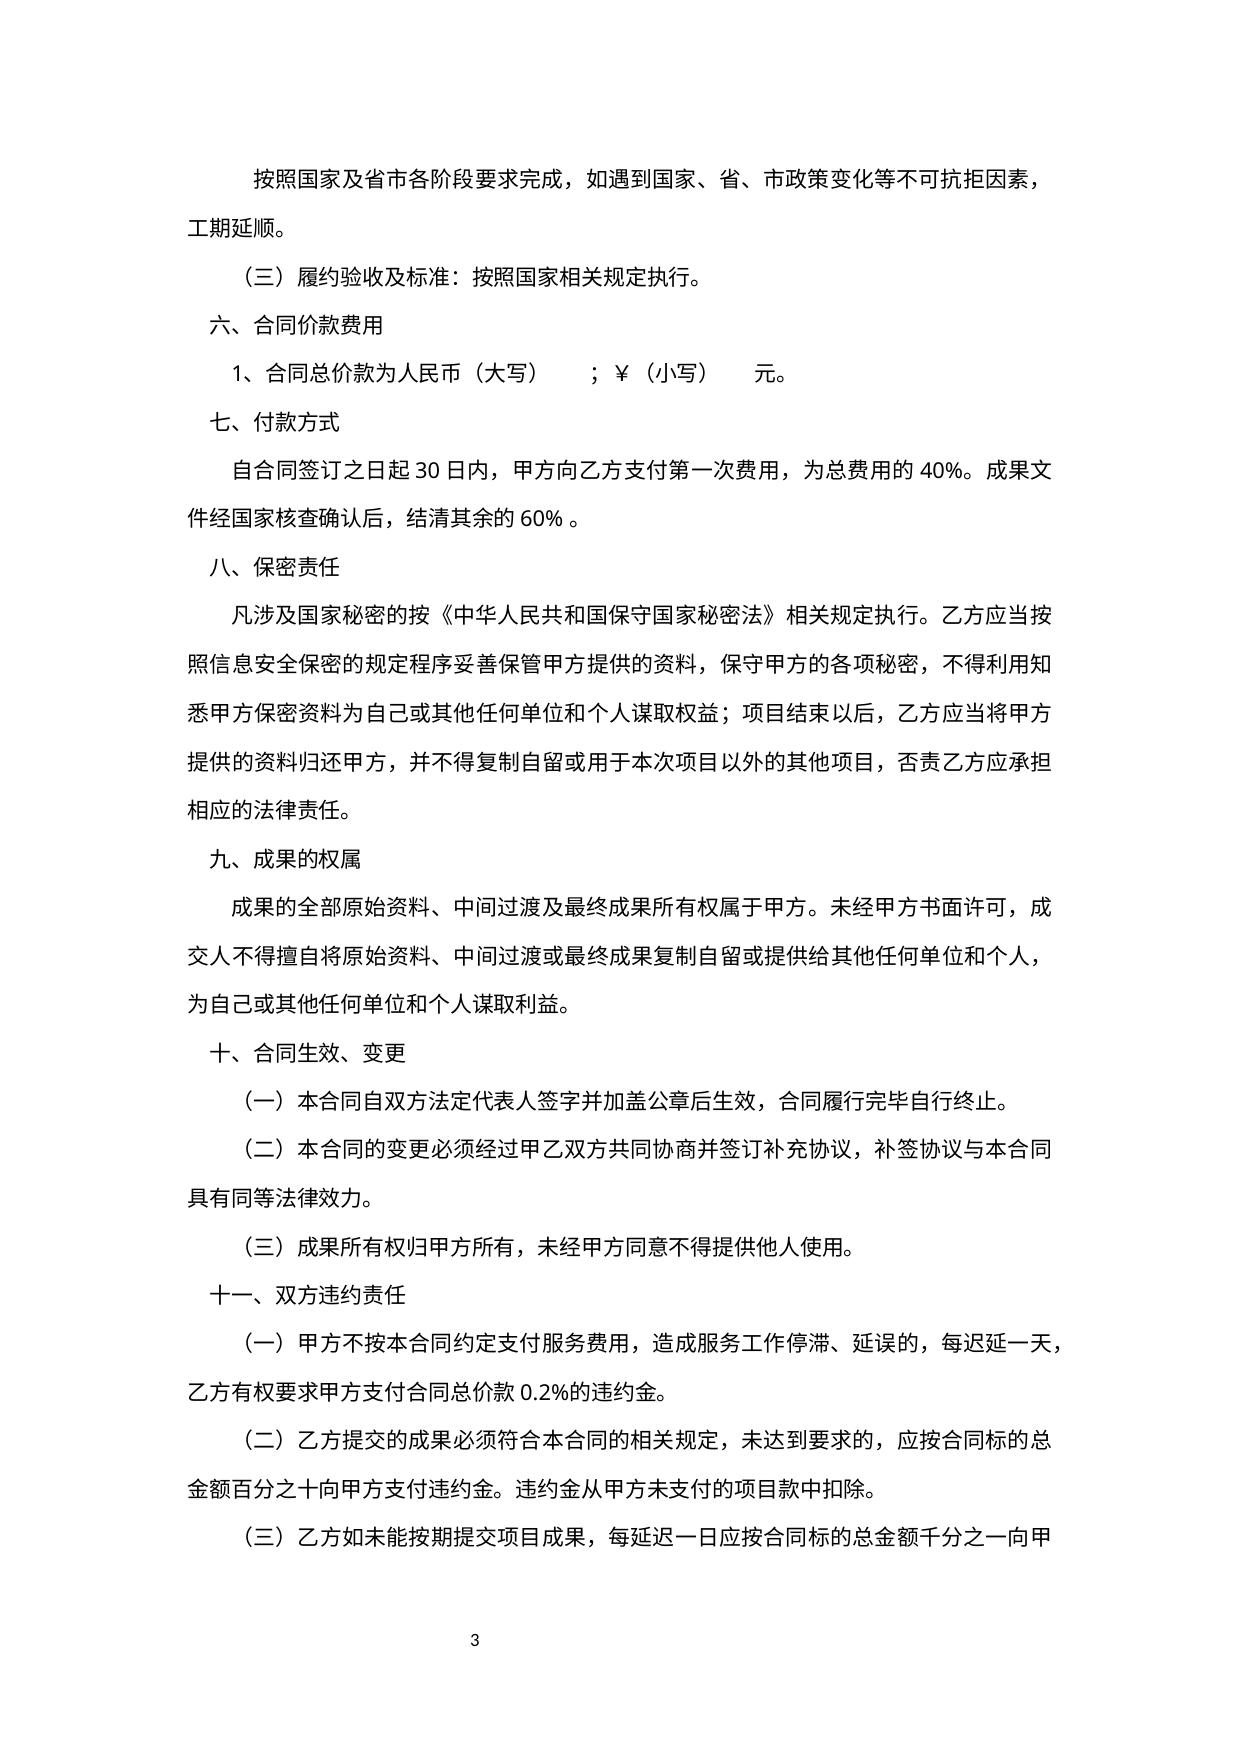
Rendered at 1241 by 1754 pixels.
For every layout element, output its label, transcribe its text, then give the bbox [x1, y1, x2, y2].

text 十一、双方违约责任 [187, 1277, 1053, 1310]
text 七、付款方式 [187, 404, 1053, 437]
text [187, 1520, 1053, 1552]
text （二）乙方提交的成果必须符合本合同的相关规定，未达到要求的，应按合同标的总金额百分之十向甲方支付违约金。违约金从甲方未支付的项目款中扣除。 [187, 1423, 1053, 1504]
text 自合同签订之日起30日内，甲方向乙方支付第一次费用，为总费用的40%。成果文件经国家核查确认后，结清其余的60% 。 [187, 452, 1053, 534]
text （二）本合同的变更必须经过甲乙双方共同协商并签订补充协议，补签协议与本合同具有同等法律效力。 [187, 1132, 1053, 1213]
text 1、合同总价款为人民币（大写） ；￥（小写） 元。 [187, 356, 1053, 388]
text 按照国家及省市各阶段要求完成，如遇到国家、省、市政策变化等不可抗拒因素，工期延顺。 [187, 162, 1053, 243]
text （三）成果所有权归甲方所有，未经甲方同意不得提供他人使用。 [187, 1229, 1053, 1262]
text 九、成果的权属 [187, 841, 1053, 874]
text 八、保密责任 [187, 549, 1053, 582]
text （一）本合同自双方法定代表人签字并加盖公章后生效，合同履行完毕自行终止。 [187, 1084, 1053, 1116]
text 十、合同生效、变更 [187, 1035, 1053, 1068]
text 凡涉及国家秘密的按《中华人民共和国保守国家秘密法》相关规定执行。乙方应当按照信息安全保密的规定程序妥善保管甲方提供的资料，保守甲方的各项秘密，不得利用知悉甲方保密资料为自己或其他任何单位和个人谋取权益；项目结束以后，乙方应当将甲方提供的资料归还甲方，并不得复制自留或用于本次项目以外的其他项目，否责乙方应承担相应的法律责任。 [187, 598, 1053, 825]
text 成果的全部原始资料、中间过渡及最终成果所有权属于甲方。未经甲方书面许可，成交人不得擅自将原始资料、中间过渡或最终成果复制自留或提供给其他任何单位和个人，为自己或其他任何单位和个人谋取利益。 [187, 889, 1053, 1019]
text （三）履约验收及标准：按照国家相关规定执行。 [187, 259, 1053, 292]
text （一）甲方不按本合同约定支付服务费用，造成服务工作停滞、延误的，每迟延一天，乙方有权要求甲方支付合同总价款0.2%的违约金。 [187, 1326, 1053, 1407]
text 六、合同价款费用 [187, 307, 1053, 340]
